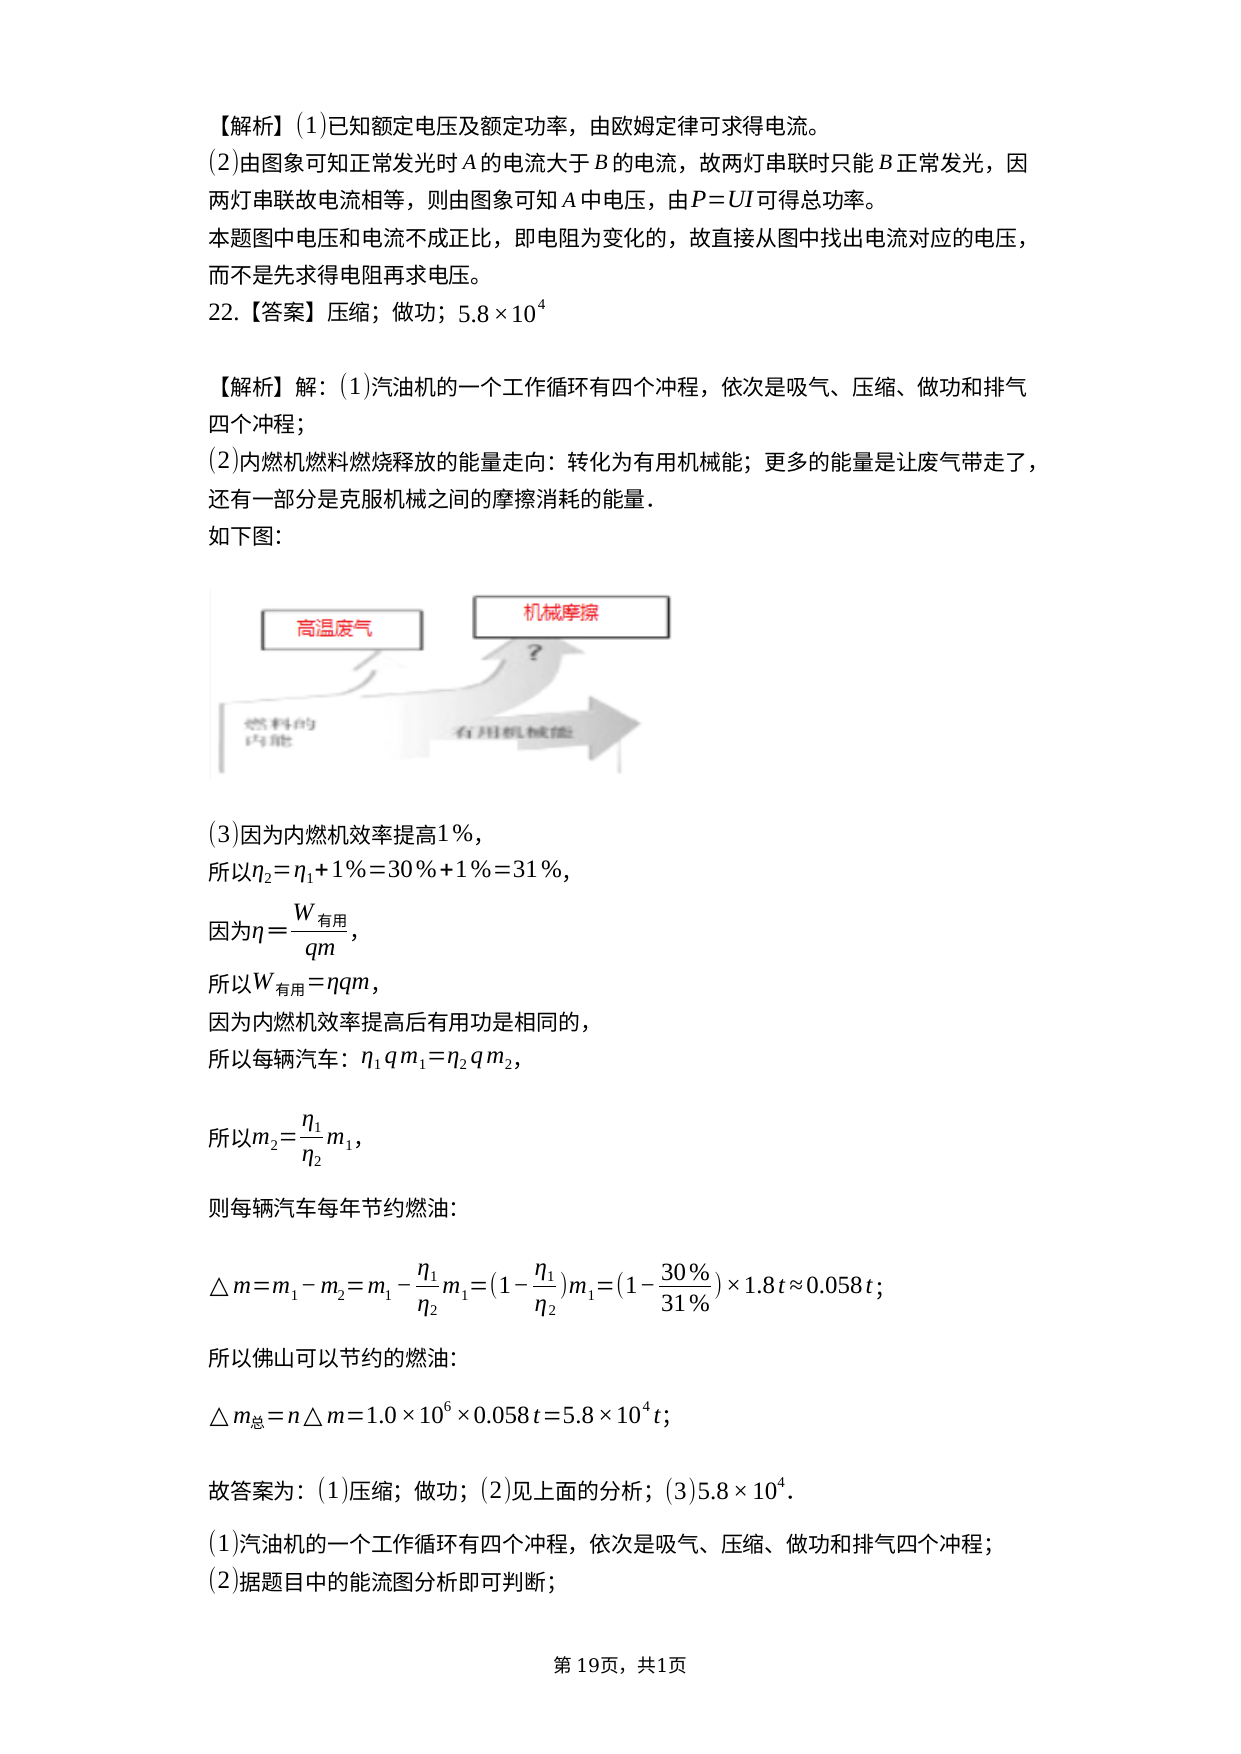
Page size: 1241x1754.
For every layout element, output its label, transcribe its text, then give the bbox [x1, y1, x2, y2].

list 【解析】已知额定电压及额定功率，由欧姆定律可求得电流。 由图象可知正常发光时A的电流大于B的电流，故两灯串联时只能B正常发光，因两灯串联故电流相等，则由图象可知A中电压，由可得总功率。 本题图中电压和电流不成正比，即电阻为变化的，故直接从图中找出电流对应的电压，而不是先求得电阻再求电压。 22.【答案】压缩；做功； [208, 108, 1032, 365]
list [208, 369, 1032, 1597]
picture [208, 585, 676, 784]
